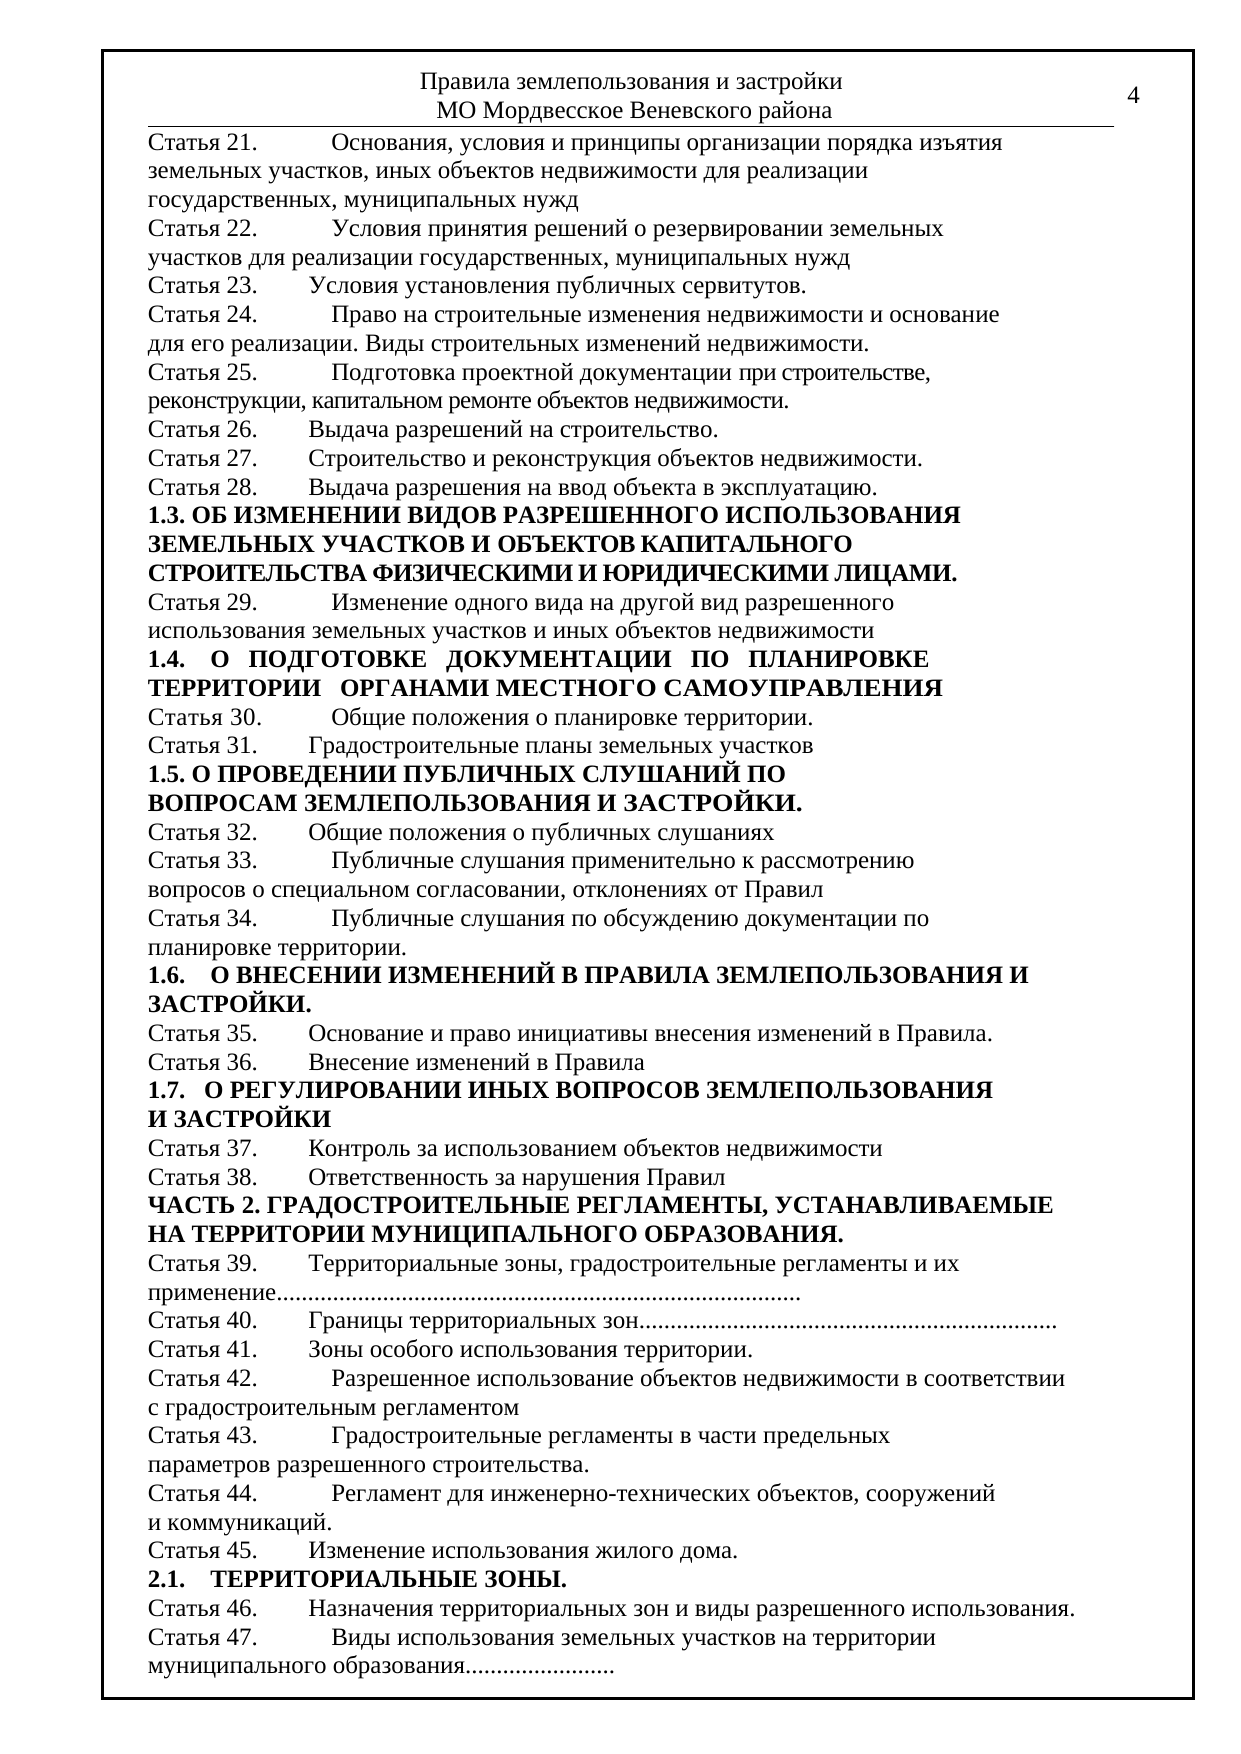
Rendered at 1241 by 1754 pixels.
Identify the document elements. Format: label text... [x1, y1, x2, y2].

text использования земельных участков и иных объектов недвижимости 42 [148, 615, 1152, 644]
text Статья 44. Регламент для инженерно-технических объектов, сооружений [148, 1478, 1152, 1507]
text земельных участков, иных объектов недвижимости для реализации [148, 155, 1152, 184]
text НА ТЕРРИТОРИИ МУНИЦИПАЛЬНОГО ОБРАЗОВАНИЯ. 53 [148, 1219, 1152, 1248]
text 2.1. Территориальные зоны. 58. [148, 1564, 1152, 1593]
text Статья 46. Назначения территориальных зон и виды разрешенного использования.58. [148, 1593, 1152, 1622]
text Статья 31. Градостроительные планы земельных участков 45 [148, 730, 1152, 759]
text Статья 35. Основание и право инициативы внесения изменений в Правила. 51 [148, 1018, 1152, 1047]
text 1.3. Об изменении видов разрешенного использования [148, 500, 1152, 529]
text Статья 34. Публичные слушания по обсуждению документации по [148, 903, 1152, 932]
text Статья 40. Границы территориальных зон....................................................................53. [148, 1305, 1152, 1334]
text Статья 45. Изменение использования жилого дома. 57. [148, 1535, 1152, 1564]
text 1.6. О внесении изменений в Правила землепользования и [148, 960, 1152, 989]
text застройки. 51 [148, 989, 1152, 1018]
text Статья 32. Общие положения о публичных слушаниях 46 [148, 817, 1152, 845]
text планировке территории. 49 [148, 932, 1152, 960]
text Статья 42. Разрешенное использование объектов недвижимости в соответствии [148, 1363, 1152, 1392]
text 1.7. О регулировании иных вопросов землепользования [148, 1075, 1152, 1104]
text строительства физическими и юридическими лицами. 42 [148, 558, 1152, 587]
text территории органами местного самоуправления 43 [148, 673, 1152, 702]
text участков для реализации государственных, муниципальных нужд 33 [148, 242, 1152, 270]
text для его реализации. Виды строительных изменений недвижимости. 35 [148, 328, 1152, 357]
text Статья 25. Подготовка проектной документации при строительстве, [148, 357, 1152, 385]
text ЧАСТЬ 2. ГРАДОСТРОИТЕЛЬНЫЕ РЕГЛАМЕНТЫ, УСТАНАВЛИВАЕМЫЕ [148, 1190, 1152, 1219]
text Статья 29. Изменение одного вида на другой вид разрешенного [148, 587, 1152, 615]
text Статья 37. Контроль за использованием объектов недвижимости 52 [148, 1133, 1152, 1162]
text вопросов о специальном согласовании, отклонениях от Правил 47 [148, 874, 1152, 903]
text Статья 21. Основания, условия и принципы организации порядка изъятия [148, 127, 1152, 155]
text Статья 36. Внесение изменений в Правила 51 [148, 1047, 1152, 1075]
text с градостроительным регламентом 55. [148, 1392, 1152, 1420]
text Статья 24. Право на строительные изменения недвижимости и основание [148, 299, 1152, 328]
text земельных участков и объектов капитального [148, 529, 1152, 558]
text и застройки 52 [148, 1104, 1152, 1133]
text Статья 26. Выдача разрешений на строительство. 39 [148, 414, 1152, 443]
text Статья 43. Градостроительные регламенты в части предельных [148, 1420, 1152, 1449]
text применение..............................................................................................................................53. [148, 1277, 1152, 1305]
text параметров разрешенного строительства. 56. [148, 1449, 1152, 1478]
text 1.5. О проведении публичных слушаний по [148, 759, 1152, 788]
text Статья 27. Строительство и реконструкция объектов недвижимости. 41 [148, 443, 1152, 472]
text Статья 30. Общие положения о планировке территории. 43 [148, 702, 1152, 730]
text Статья 23. Условия установления публичных сервитутов. 35 [148, 270, 1152, 299]
text государственных, муниципальных нужд 32 [148, 184, 1152, 213]
text Статья 38. Ответственность за нарушения Правил 53 [148, 1162, 1152, 1190]
text Статья 41. Зоны особого использования территории. ..54. [148, 1334, 1152, 1363]
text муниципального образования........................ 60. [148, 1650, 1152, 1679]
text Статья 28. Выдача разрешения на ввод объекта в эксплуатацию. 41 [148, 472, 1152, 500]
text Статья 33. Публичные слушания применительно к рассмотрению [148, 845, 1152, 874]
text Статья 22. Условия принятия решений о резервировании земельных [148, 213, 1152, 242]
text реконструкции, капитальном ремонте объектов недвижимости. 36 [148, 385, 1152, 414]
text и коммуникаций. 57. [148, 1507, 1152, 1535]
text Статья 47. Виды использования земельных участков на территории [148, 1622, 1152, 1650]
text 1.4. О подготовке документации по планировке [148, 644, 1152, 673]
text вопросам землепользования и застройки. 46 [148, 788, 1152, 817]
text Статья 39. Территориальные зоны, градостроительные регламенты и их [148, 1248, 1152, 1277]
